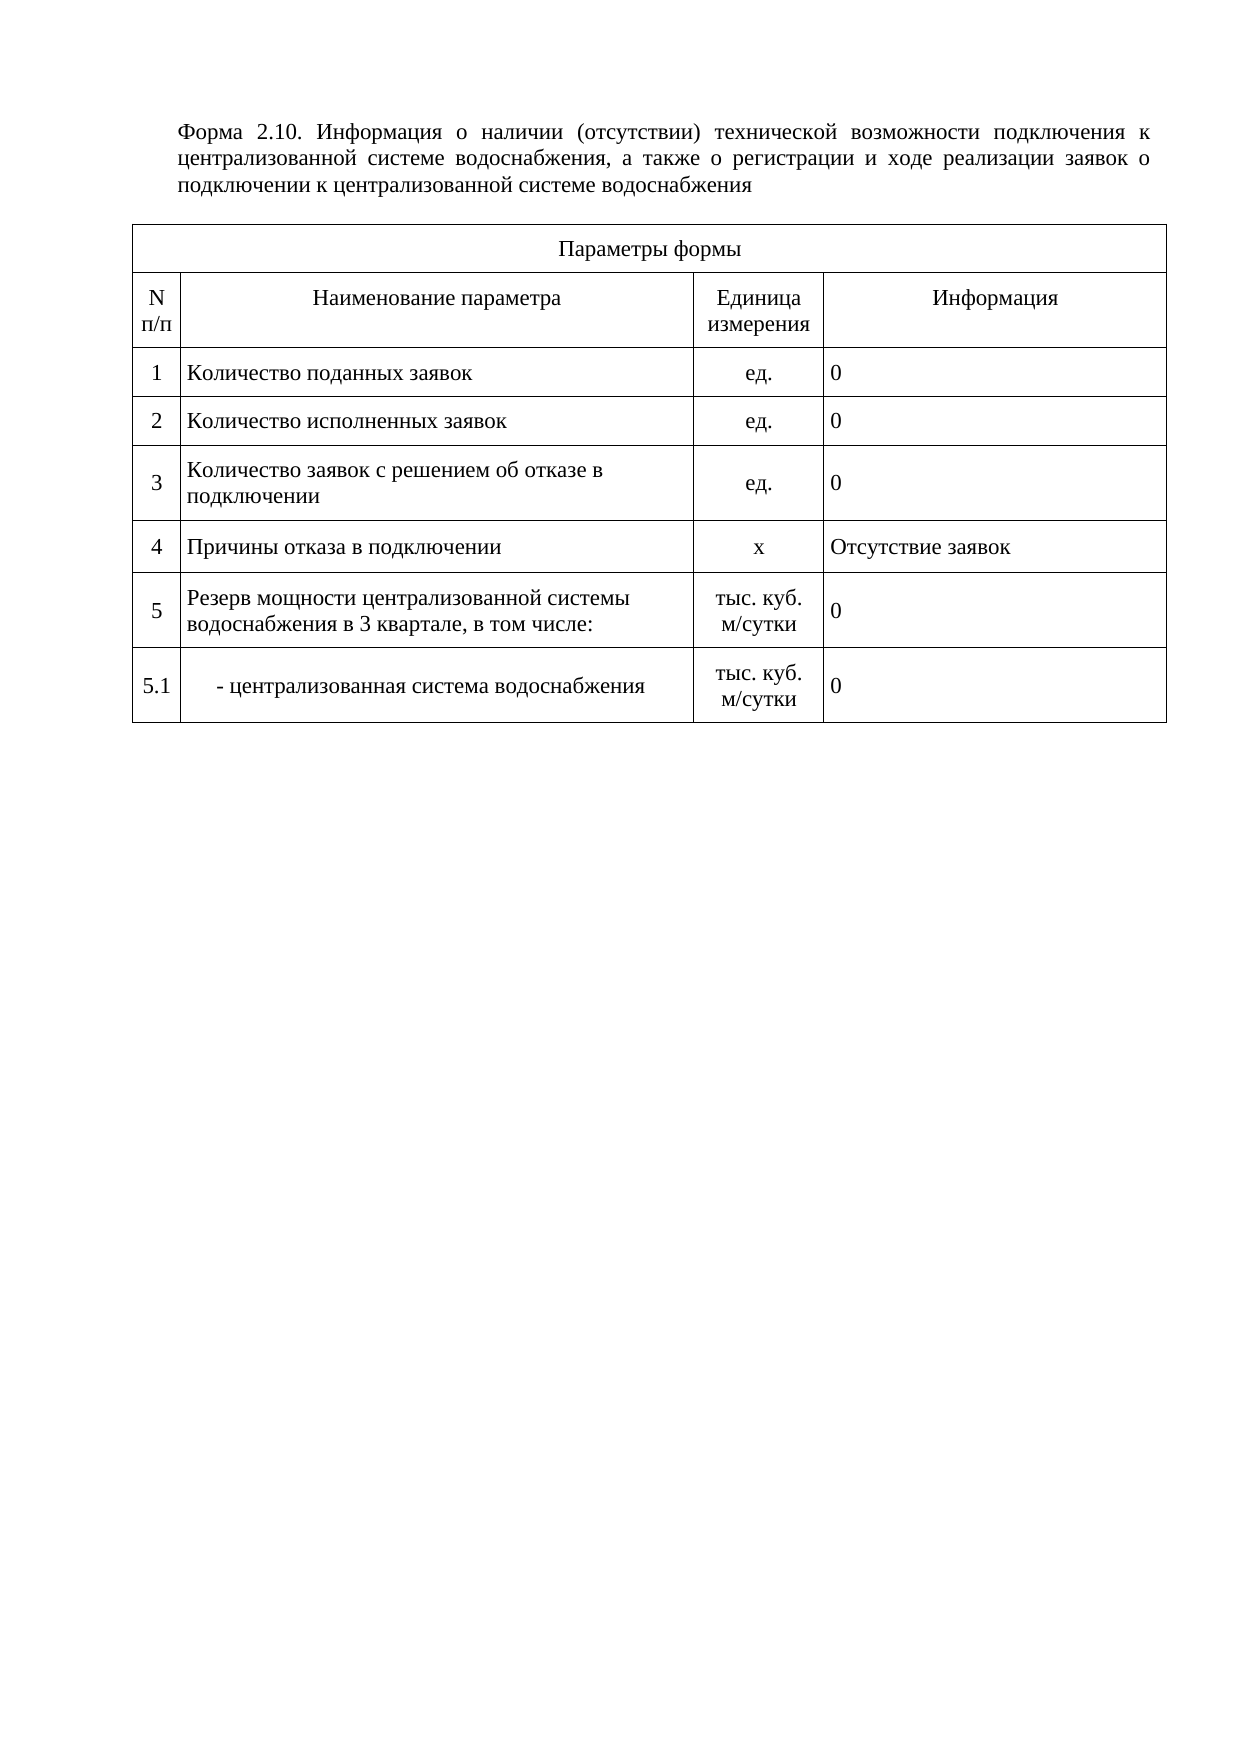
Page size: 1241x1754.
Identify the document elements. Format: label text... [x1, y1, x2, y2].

table_cell Резерв мощности централизованной системы водоснабжения в 3 квартале, в том числе: [181, 573, 693, 647]
table_cell 0 [824, 573, 1166, 647]
table_cell 0 [824, 348, 1166, 396]
table_cell Количество заявок с решением об отказе в подключении [181, 446, 693, 519]
table_cell тыс. куб. м/сутки [694, 573, 823, 647]
table_cell Отсутствие заявок [824, 521, 1166, 572]
table_cell тыс. куб. м/сутки [694, 648, 823, 722]
table_cell 0 [824, 397, 1166, 444]
table_cell 2 [133, 397, 180, 444]
table_cell 0 [824, 648, 1166, 722]
table_cell 3 [133, 446, 180, 519]
table_cell 5 [133, 573, 180, 647]
table_cell - централизованная система водоснабжения [181, 648, 693, 722]
table_cell x [694, 521, 823, 572]
table_cell Единица измерения [694, 273, 823, 347]
table_cell Количество поданных заявок [181, 348, 693, 396]
table_cell N п/п [133, 273, 180, 347]
table_cell ед. [694, 446, 823, 519]
table_cell 0 [824, 446, 1166, 519]
table_cell Наименование параметра [181, 273, 693, 347]
text Форма 2.10. Информация о наличии (отсутствии) технической возможности подключения к централизованной системе водоснабжения, а также о регистрации и ходе реализации заявок о подключении к централизованной системе водоснабжения [177, 118, 1152, 197]
table_cell Причины отказа в подключении [181, 521, 693, 572]
table_cell ед. [694, 397, 823, 444]
table_cell 1 [133, 348, 180, 396]
table_cell Информация [824, 273, 1166, 347]
table_cell 4 [133, 521, 180, 572]
table_cell Количество исполненных заявок [181, 397, 693, 444]
table_header Параметры формы [133, 225, 1166, 272]
table_cell ед. [694, 348, 823, 396]
table_cell 5.1 [133, 648, 180, 722]
